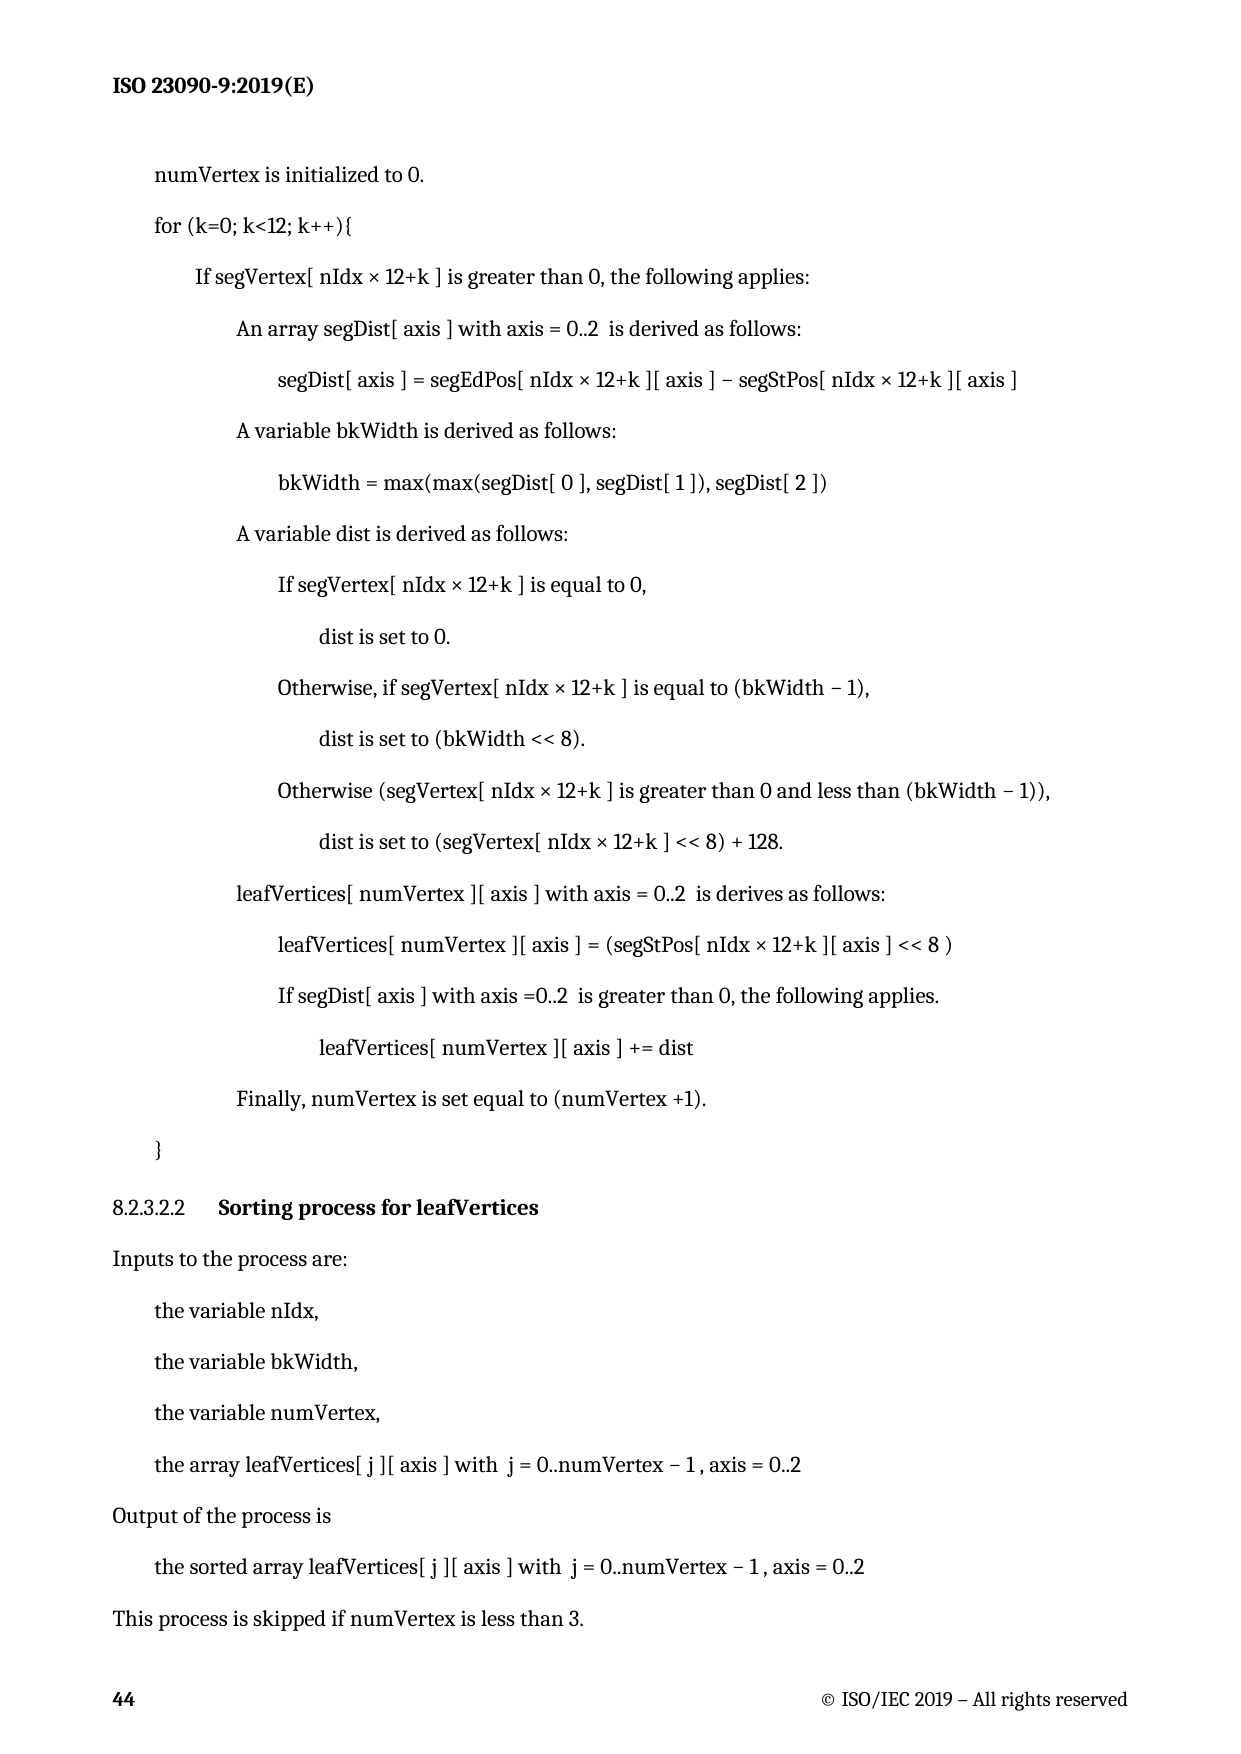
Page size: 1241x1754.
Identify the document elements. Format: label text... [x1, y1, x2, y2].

text } [112, 1137, 1128, 1163]
text dist is set to 0. [112, 623, 1128, 650]
text dist is set to (segVertex[ nIdx × 12+k ] << 8) + 128. [112, 829, 1128, 855]
text If segVertex[ nIdx × 12+k ] is greater than 0, the following applies: [112, 264, 1128, 290]
text the sorted array leafVertices[ j ][ axis ] with j = 0..numVertex − 1 , axis = 0..2 [112, 1554, 1128, 1581]
text Finally, numVertex is set equal to (numVertex +1). [112, 1086, 1128, 1112]
text bkWidth = max(max(segDist[ 0 ], segDist[ 1 ]), segDist[ 2 ]) [112, 469, 1128, 496]
text If segVertex[ nIdx × 12+k ] is equal to 0, [112, 572, 1128, 598]
text Inputs to the process are: [112, 1246, 1128, 1272]
text leafVertices[ numVertex ][ axis ] += dist [112, 1034, 1128, 1061]
text A variable dist is derived as follows: [112, 521, 1128, 547]
text An array segDist[ axis ] with axis = 0..2 is derived as follows: [112, 315, 1128, 342]
text Otherwise (segVertex[ nIdx × 12+k ] is greater than 0 and less than (bkWidth − 1)), [112, 778, 1128, 804]
text the variable numVertex, [112, 1400, 1128, 1426]
text If segDist[ axis ] with axis =0..2 is greater than 0, the following applies. [112, 983, 1128, 1009]
text Output of the process is [112, 1503, 1128, 1529]
text for (k=0; k<12; k++){ [112, 213, 1128, 239]
text Otherwise, if segVertex[ nIdx × 12+k ] is equal to (bkWidth − 1), [112, 675, 1128, 701]
text the array leafVertices[ j ][ axis ] with j = 0..numVertex − 1 , axis = 0..2 [112, 1451, 1128, 1478]
text segDist[ axis ] = segEdPos[ nIdx × 12+k ][ axis ] − segStPos[ nIdx × 12+k ][ axis ] [112, 367, 1128, 393]
text the variable nIdx, [112, 1297, 1128, 1324]
text A variable bkWidth is derived as follows: [112, 418, 1128, 444]
text numVertex is initialized to 0. [112, 161, 1128, 188]
text dist is set to (bkWidth << 8). [112, 726, 1128, 753]
text This process is skipped if numVertex is less than 3. [112, 1606, 1128, 1632]
text leafVertices[ numVertex ][ axis ] = (segStPos[ nIdx × 12+k ][ axis ] << 8 ) [112, 932, 1128, 958]
text leafVertices[ numVertex ][ axis ] with axis = 0..2 is derives as follows: [112, 880, 1128, 907]
subtitle Sorting process for leafVertices [112, 1195, 1128, 1221]
text the variable bkWidth, [112, 1349, 1128, 1375]
